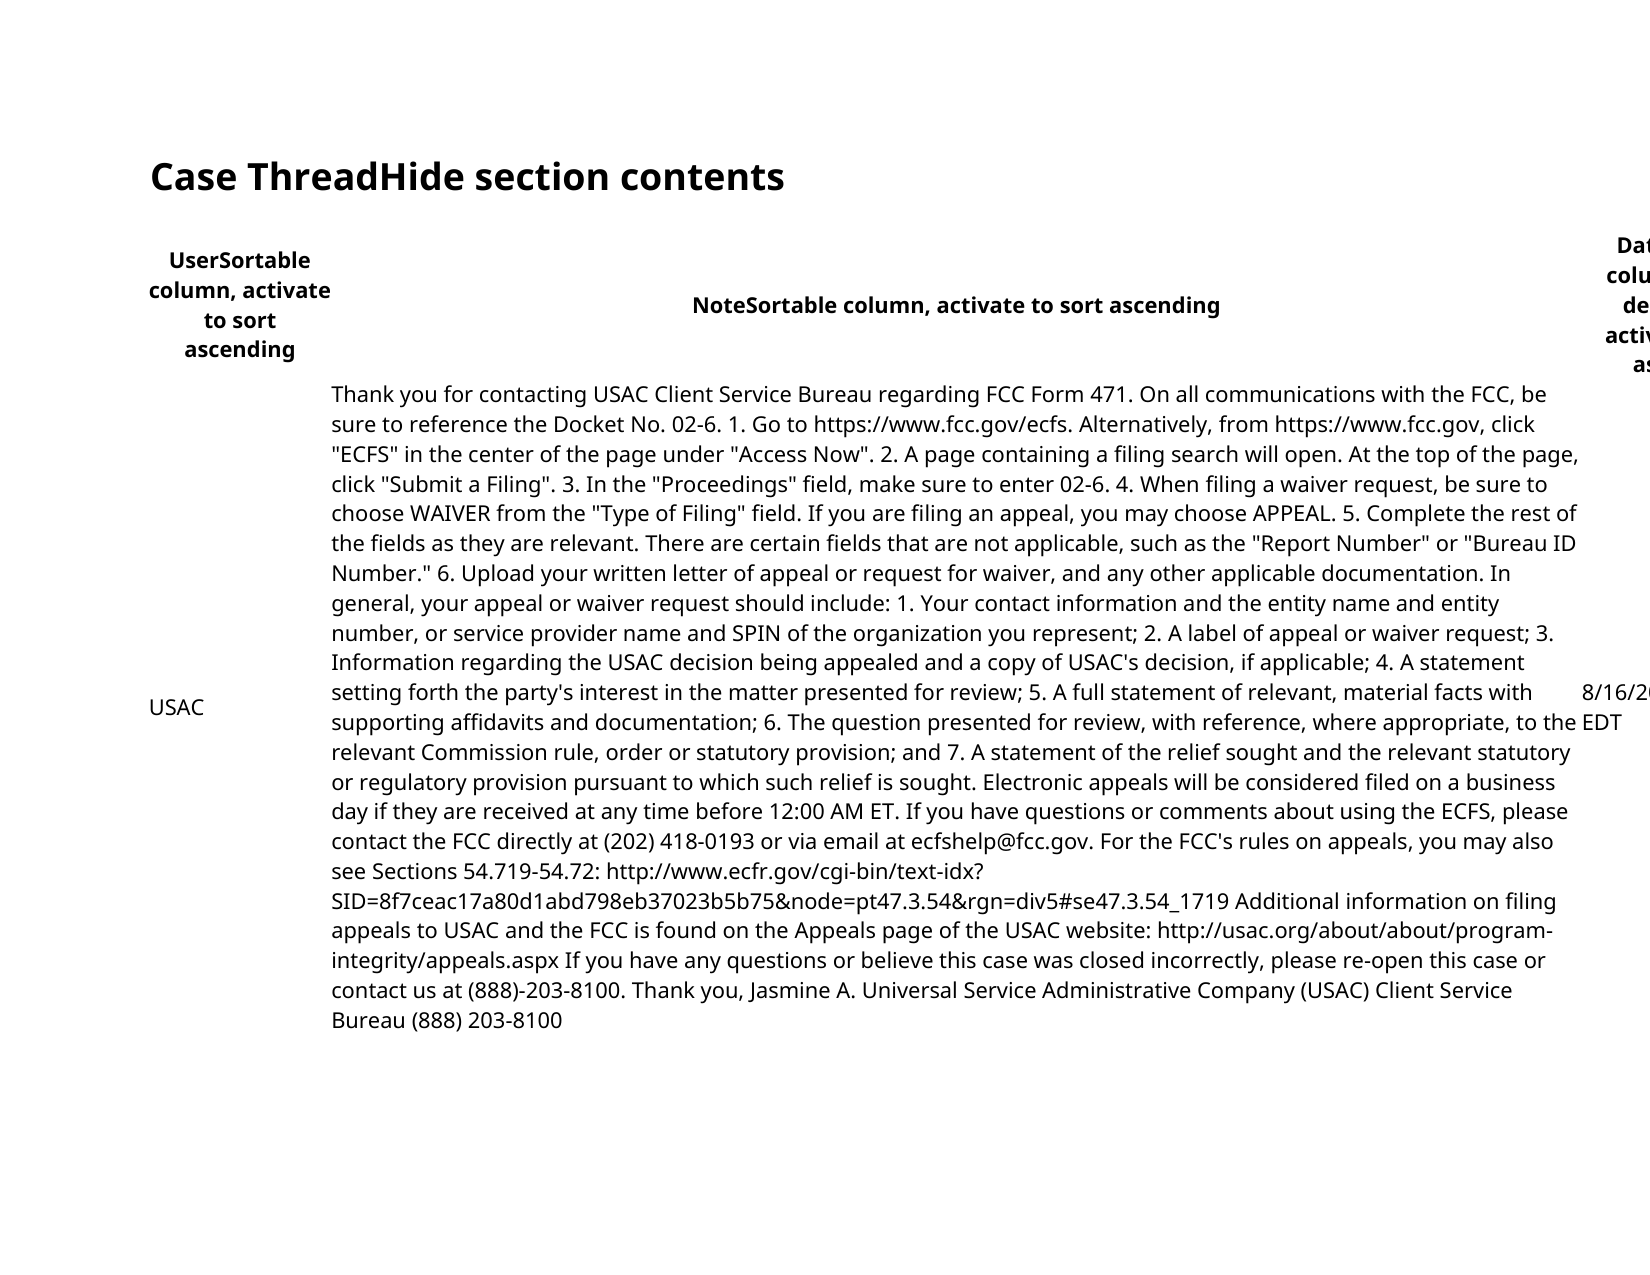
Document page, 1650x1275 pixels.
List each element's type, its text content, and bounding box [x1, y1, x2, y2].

text Case ThreadHide section contents [150, 150, 1500, 201]
table_header DateSortable column, sorted descending, activate to sort ascending [1582, 230, 1650, 379]
table_cell Thank you for contacting USAC Client Service Bureau regarding FCC Form 471. On all communications with the FCC, be sure to reference the Docket No. 02-6. 1. Go to https://www.fcc.gov/ecfs. Alternatively, from https://www.fcc.gov, click "ECFS" in the center of the page under "Access Now". 2. A page containing a filing search will open. At the top of the page, click "Submit a Filing". 3. In the "Proceedings" field, make sure to enter 02-6. 4. When filing a waiver request, be sure to choose WAIVER from the "Type of Filing" field. If you are filing an appeal, you may choose APPEAL. 5. Complete the rest of the fields as they are relevant. There are certain fields that are not applicable, such as the "Report Number" or "Bureau ID Number." 6. Upload your written letter of appeal or request for waiver, and any other applicable documentation. In general, your appeal or waiver request should include: 1. Your contact information and the entity name and entity number, or service provider name and SPIN of the organization you represent; 2. A label of appeal or waiver request; 3. Information regarding the USAC decision being appealed and a copy of USAC's decision, if applicable; 4. A statement setting forth the party's interest in the matter presented for review; 5. A full statement of relevant, material facts with supporting affidavits and documentation; 6. The question presented for review, with reference, where appropriate, to the relevant Commission rule, order or statutory provision; and 7. A statement of the relief sought and the relevant statutory or regulatory provision pursuant to which such relief is sought. Electronic appeals will be considered filed on a business day if they are received at any time before 12:00 AM ET. If you have questions or comments about using the ECFS, please contact the FCC directly at (202) 418-0193 or via email at ecfshelp@fcc.gov. For the FCC's rules on appeals, you may also see Sections 54.719-54.72: http://www.ecfr.gov/cgi-bin/text-idx?SID=8f7ceac17a80d1abd798eb37023b5b75&node=pt47.3.54&rgn=div5#se47.3.54_1719 Additional information on filing appeals to USAC and the FCC is found on the Appeals page of the USAC website: http://usac.org/about/about/program-integrity/appeals.aspx If you have any questions or believe this case was closed incorrectly, please re-open this case or contact us at (888)-203-8100. Thank you, Jasmine A. Universal Service Administrative Company (USAC) Client Service Bureau (888) 203-8100 [331, 379, 1582, 1034]
table_cell USAC [149, 379, 331, 1034]
table_cell 8/16/2018 2:07 PM EDT [1582, 379, 1650, 1034]
table_header NoteSortable column, activate to sort ascending [331, 230, 1582, 379]
table_header UserSortable column, activate to sort ascending [149, 230, 331, 379]
